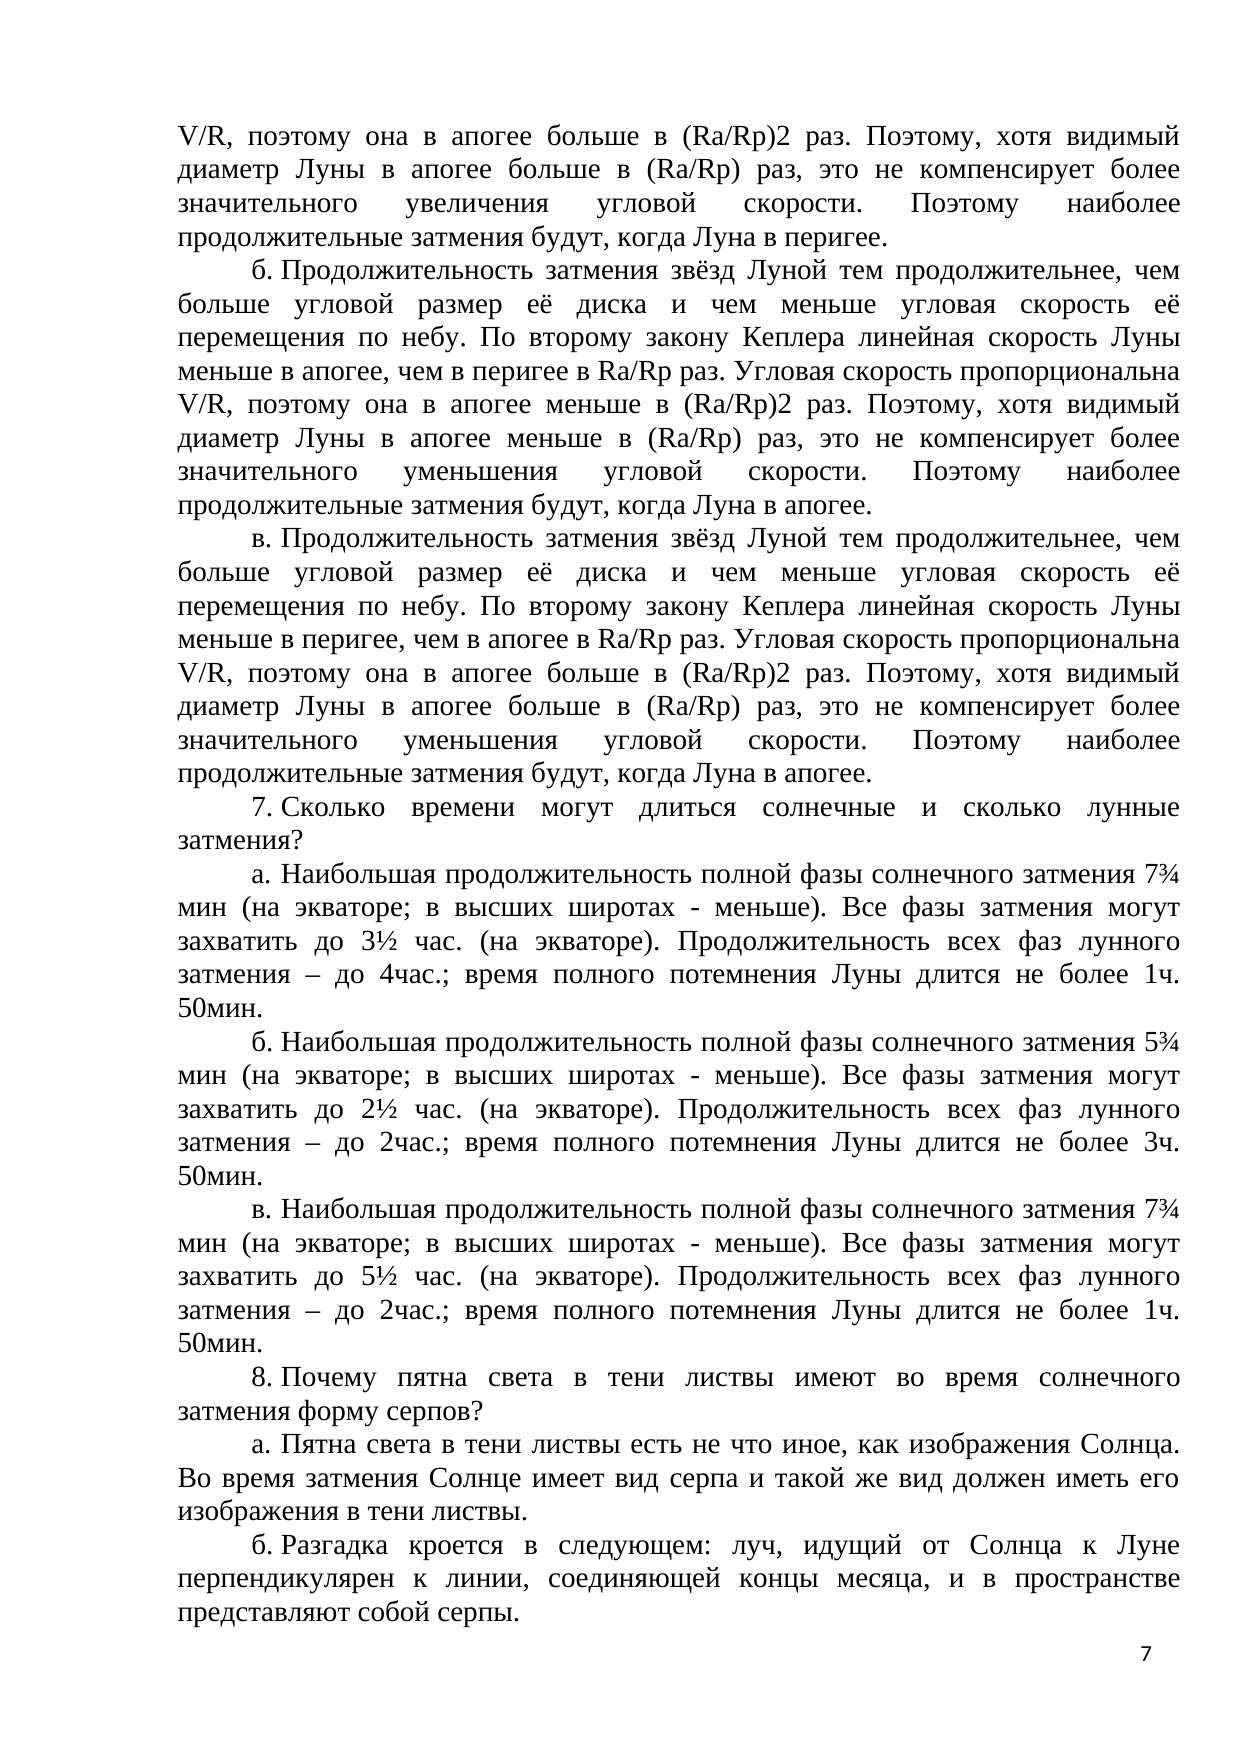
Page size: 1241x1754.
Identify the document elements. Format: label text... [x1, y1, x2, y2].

list Почему пятна света в тени листвы имеют во время солнечного затмения форму серпов? [177, 1359, 1181, 1426]
list Разгадка кроется в следующем: луч, идущий от Солнца к Луне перпендикулярен к линии, соединяющей концы месяца, и в пространстве представляют собой серпы. [177, 1527, 1181, 1627]
list Наибольшая продолжительность полной фазы солнечного затмения 5¾ мин (на экваторе; в высших широтах - меньше). Все фазы затмения могут захватить до 2½ час. (на экваторе). Продолжительность всех фаз лунного затмения – до 2час.; время полного потемнения Луны длится не более 3ч. 50мин. [177, 1024, 1181, 1191]
list Пятна света в тени листвы есть не что иное, как изображения Солнца. Во время затмения Солнце имеет вид серпа и такой же вид должен иметь его изображения в тени листвы. [177, 1426, 1181, 1527]
list Наибольшая продолжительность полной фазы солнечного затмения 7¾ мин (на экваторе; в высших широтах - меньше). Все фазы затмения могут захватить до 5½ час. (на экваторе). Продолжительность всех фаз лунного затмения – до 2час.; время полного потемнения Луны длится не более 1ч. 50мин. [177, 1191, 1181, 1359]
list Продолжительность затмения звёзд Луной тем продолжительнее, чем больше угловой размер её диска и чем меньше угловая скорость её перемещения по небу. По второму закону Кеплера линейная скорость Луны меньше в апогее, чем в перигее в Ra/Rp раз. Угловая скорость пропорциональна V/R, поэтому она в апогее меньше в (Ra/Rp)2 раз. Поэтому, хотя видимый диаметр Луны в апогее меньше в (Ra/Rp) раз, это не компенсирует более значительного уменьшения угловой скорости. Поэтому наиболее продолжительные затмения будут, когда Луна в апогее. [177, 252, 1181, 521]
list Продолжительность затмения звёзд Луной тем продолжительнее, чем больше угловой размер её диска и чем меньше угловая скорость её перемещения по небу. По второму закону Кеплера линейная скорость Луны меньше в перигее, чем в апогее в Ra/Rp раз. Угловая скорость пропорциональна V/R, поэтому она в апогее больше в (Ra/Rp)2 раз. Поэтому, хотя видимый диаметр Луны в апогее больше в (Ra/Rp) раз, это не компенсирует более значительного уменьшения угловой скорости. Поэтому наиболее продолжительные затмения будут, когда Луна в апогее. [177, 521, 1181, 789]
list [177, 118, 1181, 252]
list Сколько времени могут длиться солнечные и сколько лунные затмения? [177, 789, 1181, 856]
list Наибольшая продолжительность полной фазы солнечного затмения 7¾ мин (на экваторе; в высших широтах - меньше). Все фазы затмения могут захватить до 3½ час. (на экваторе). Продолжительность всех фаз лунного затмения – до 4час.; время полного потемнения Луны длится не более 1ч. 50мин. [177, 856, 1181, 1024]
